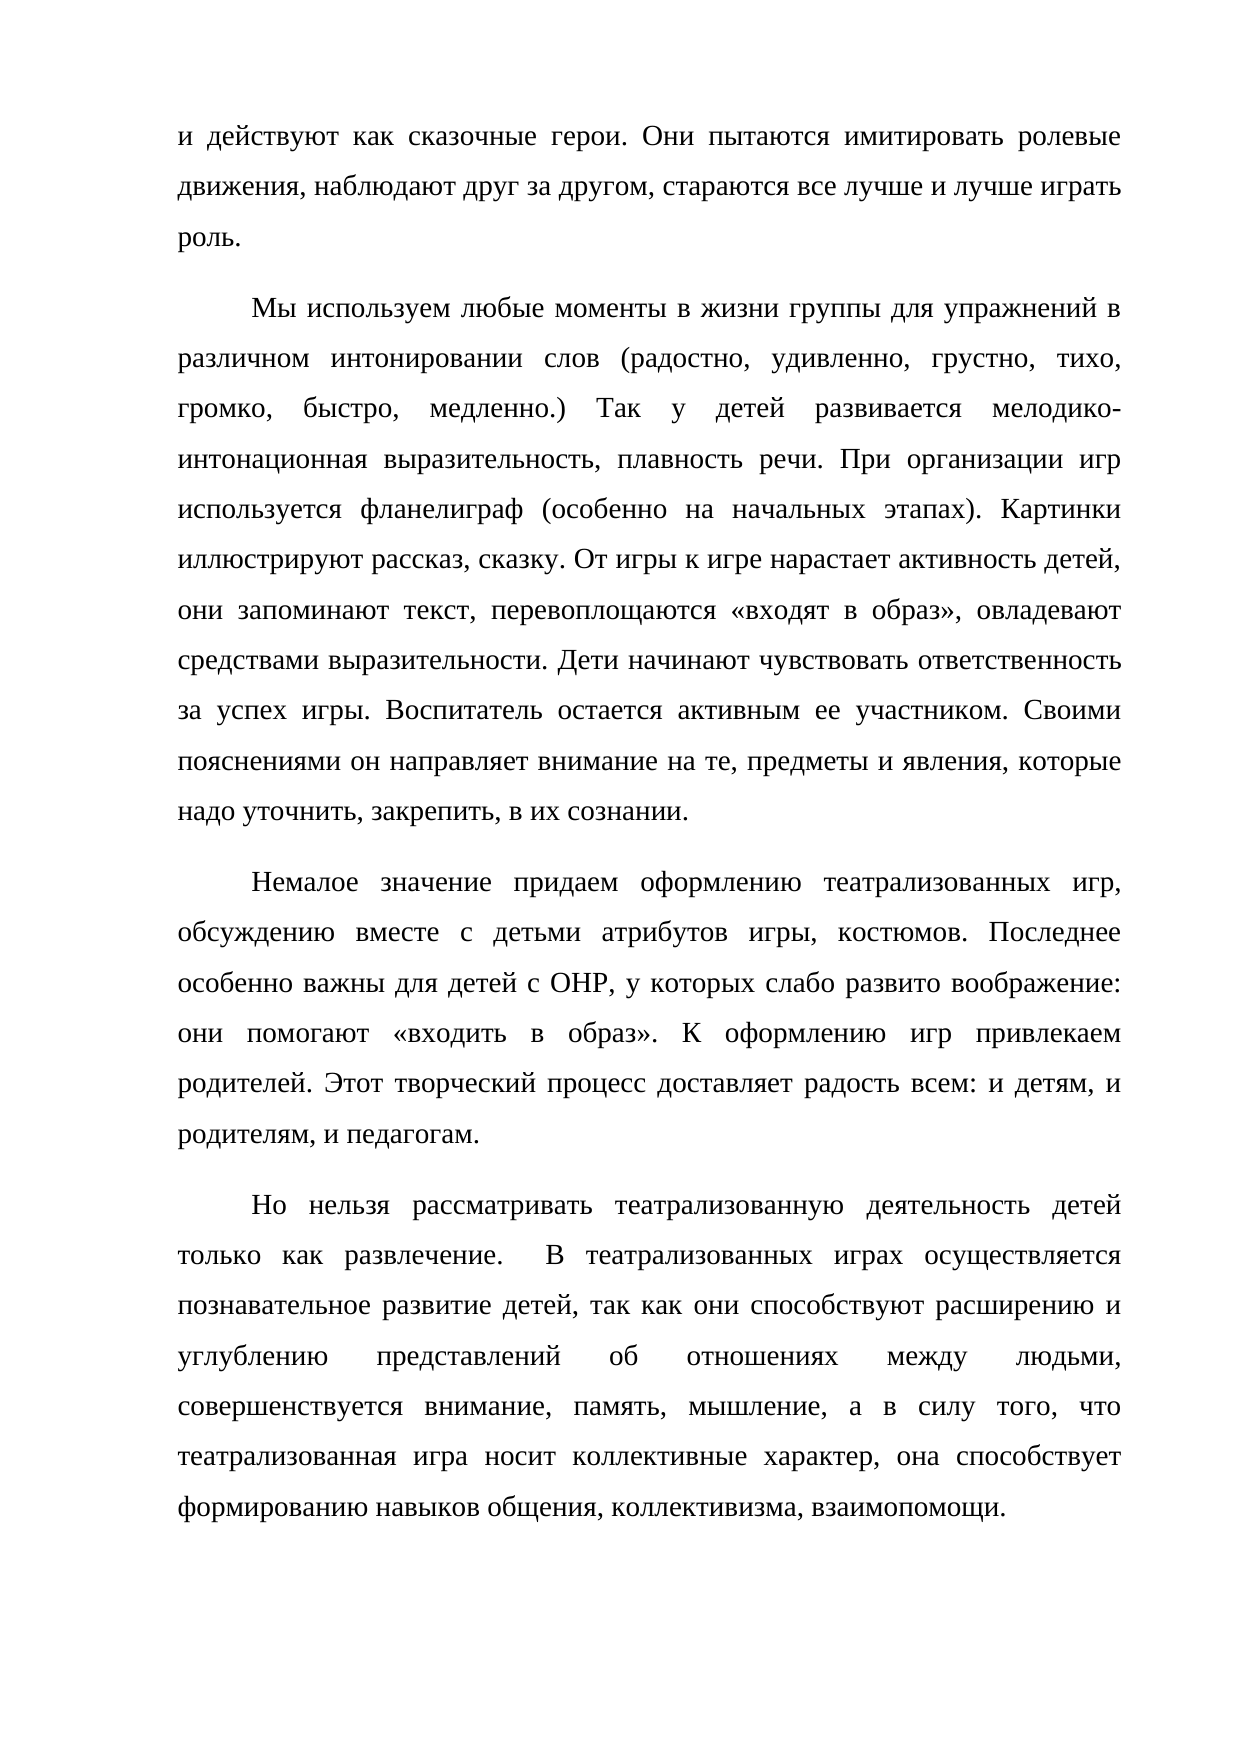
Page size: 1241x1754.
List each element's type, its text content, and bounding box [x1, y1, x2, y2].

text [177, 118, 1122, 252]
text Но нельзя рассматривать театрализованную деятельность детей только как развлечение. В театрализованных играх осуществляется познавательное развитие детей, так как они способствуют расширению и углублению представлений об отношениях между людьми, совершенствуется внимание, память, мышление, а в силу того, что театрализованная игра носит коллективные характер, она способствует формированию навыков общения, коллективизма, взаимопомощи. [177, 1187, 1122, 1522]
text Немалое значение придаем оформлению театрализованных игр, обсуждению вместе с детьми атрибутов игры, костюмов. Последнее особенно важны для детей с ОНР, у которых слабо развито воображение: они помогают «входить в образ». К оформлению игр привлекаем родителей. Этот творческий процесс доставляет радость всем: и детям, и родителям, и педагогам. [177, 864, 1122, 1149]
text Мы используем любые моменты в жизни группы для упражнений в различном интонировании слов (радостно, удивленно, грустно, тихо, громко, быстро, медленно.) Так у детей развивается мелодико-интонационная выразительность, плавность речи. При организации игр используется фланелиграф (особенно на начальных этапах). Картинки иллюстрируют рассказ, сказку. От игры к игре нарастает активность детей, они запоминают текст, перевоплощаются «входят в образ», овладевают средствами выразительности. Дети начинают чувствовать ответственность за успех игры. Воспитатель остается активным ее участником. Своими пояснениями он направляет внимание на те, предметы и явления, которые надо уточнить, закрепить, в их сознании. [177, 290, 1122, 827]
